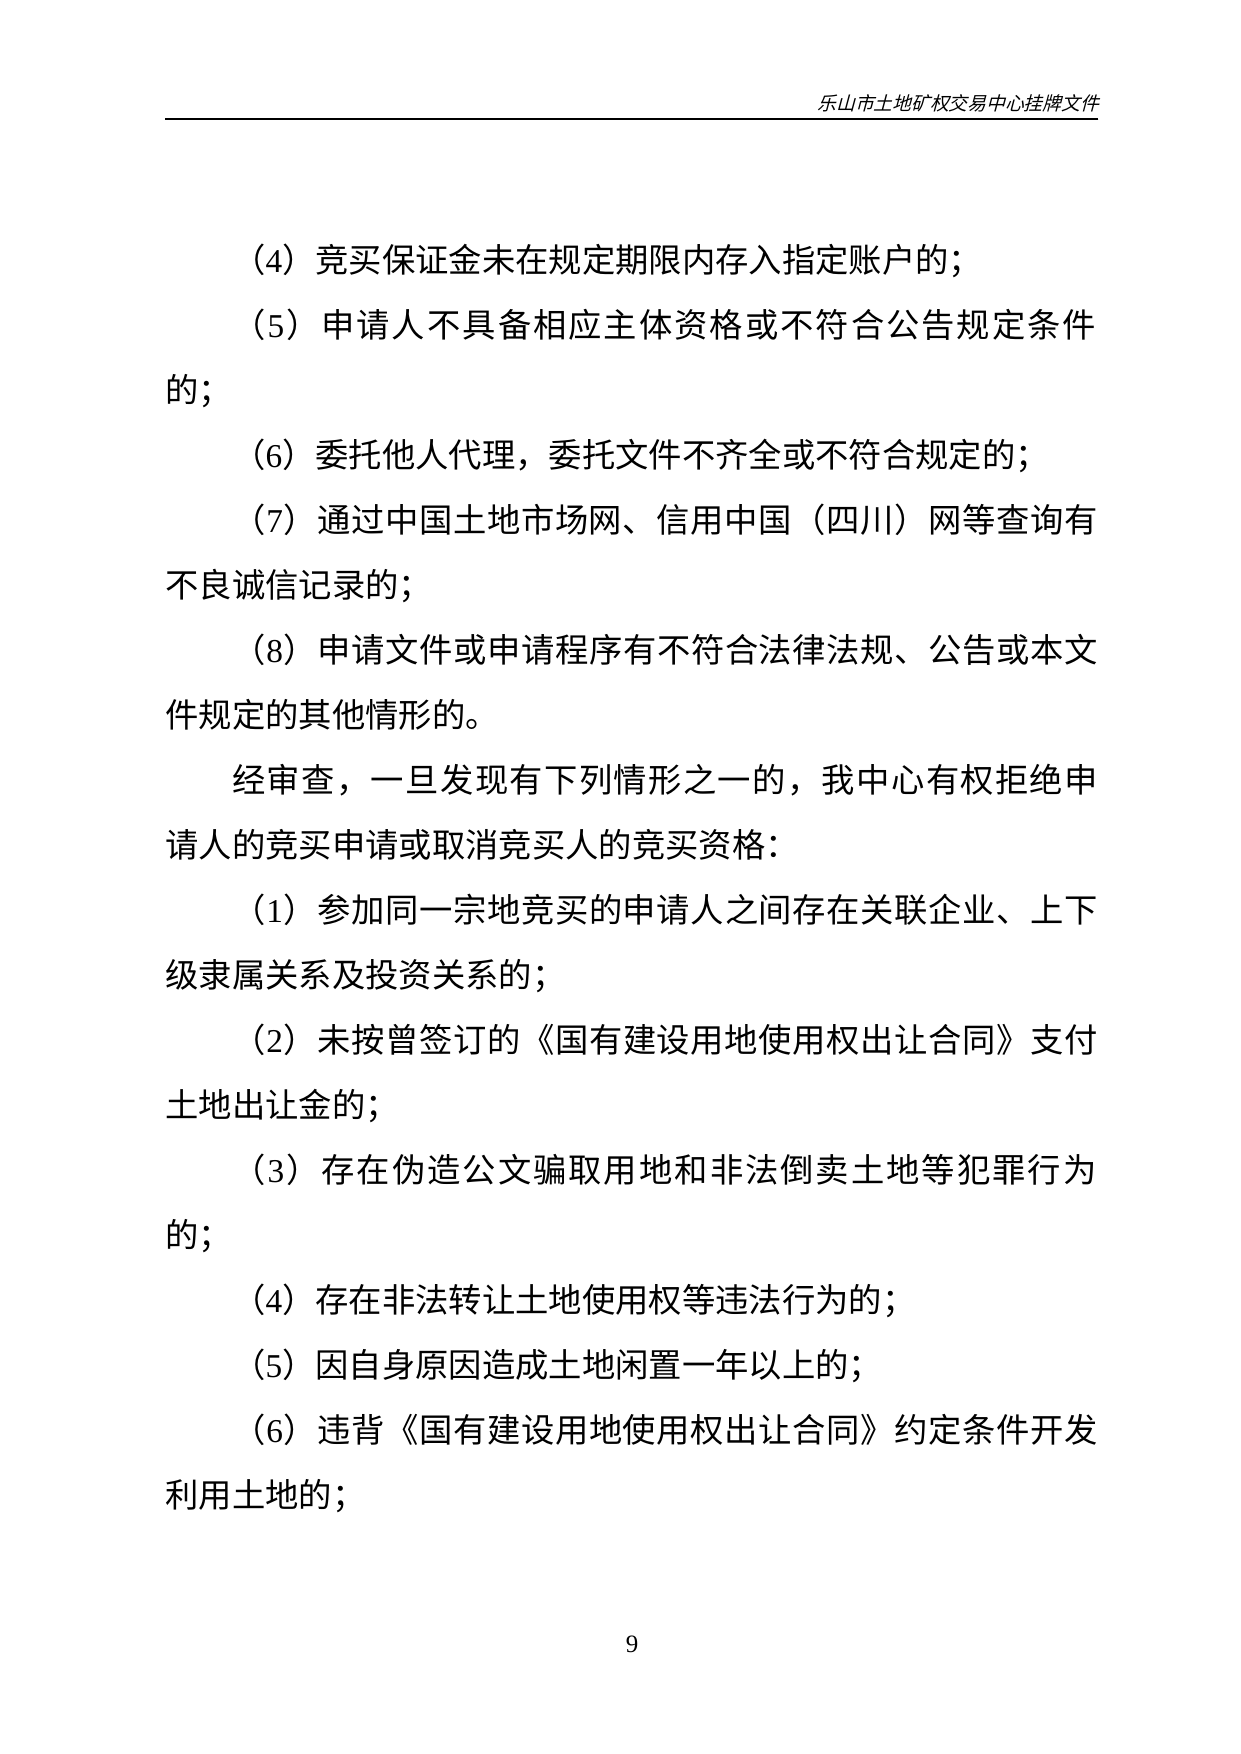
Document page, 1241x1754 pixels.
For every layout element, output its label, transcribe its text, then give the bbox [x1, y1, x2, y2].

text （2）未按曾签订的《国有建设用地使用权出让合同》支付土地出让金的； [165, 1006, 1098, 1136]
text （3）存在伪造公文骗取用地和非法倒卖土地等犯罪行为的； [165, 1136, 1098, 1266]
text 经审查，一旦发现有下列情形之一的，我中心有权拒绝申请人的竞买申请或取消竞买人的竞买资格： [165, 746, 1098, 876]
text （6）委托他人代理，委托文件不齐全或不符合规定的； [165, 421, 1098, 486]
text （6）违背《国有建设用地使用权出让合同》约定条件开发利用土地的； [165, 1396, 1098, 1526]
text （4）竞买保证金未在规定期限内存入指定账户的； [165, 226, 1098, 291]
text （5）因自身原因造成土地闲置一年以上的； [165, 1331, 1098, 1396]
text （8）申请文件或申请程序有不符合法律法规、公告或本文件规定的其他情形的。 [165, 616, 1098, 746]
text （5）申请人不具备相应主体资格或不符合公告规定条件的； [165, 291, 1098, 421]
text （4）存在非法转让土地使用权等违法行为的； [165, 1266, 1098, 1331]
text （1）参加同一宗地竞买的申请人之间存在关联企业、上下级隶属关系及投资关系的； [165, 876, 1098, 1006]
text （7）通过中国土地市场网、信用中国（四川）网等查询有不良诚信记录的； [165, 486, 1098, 616]
